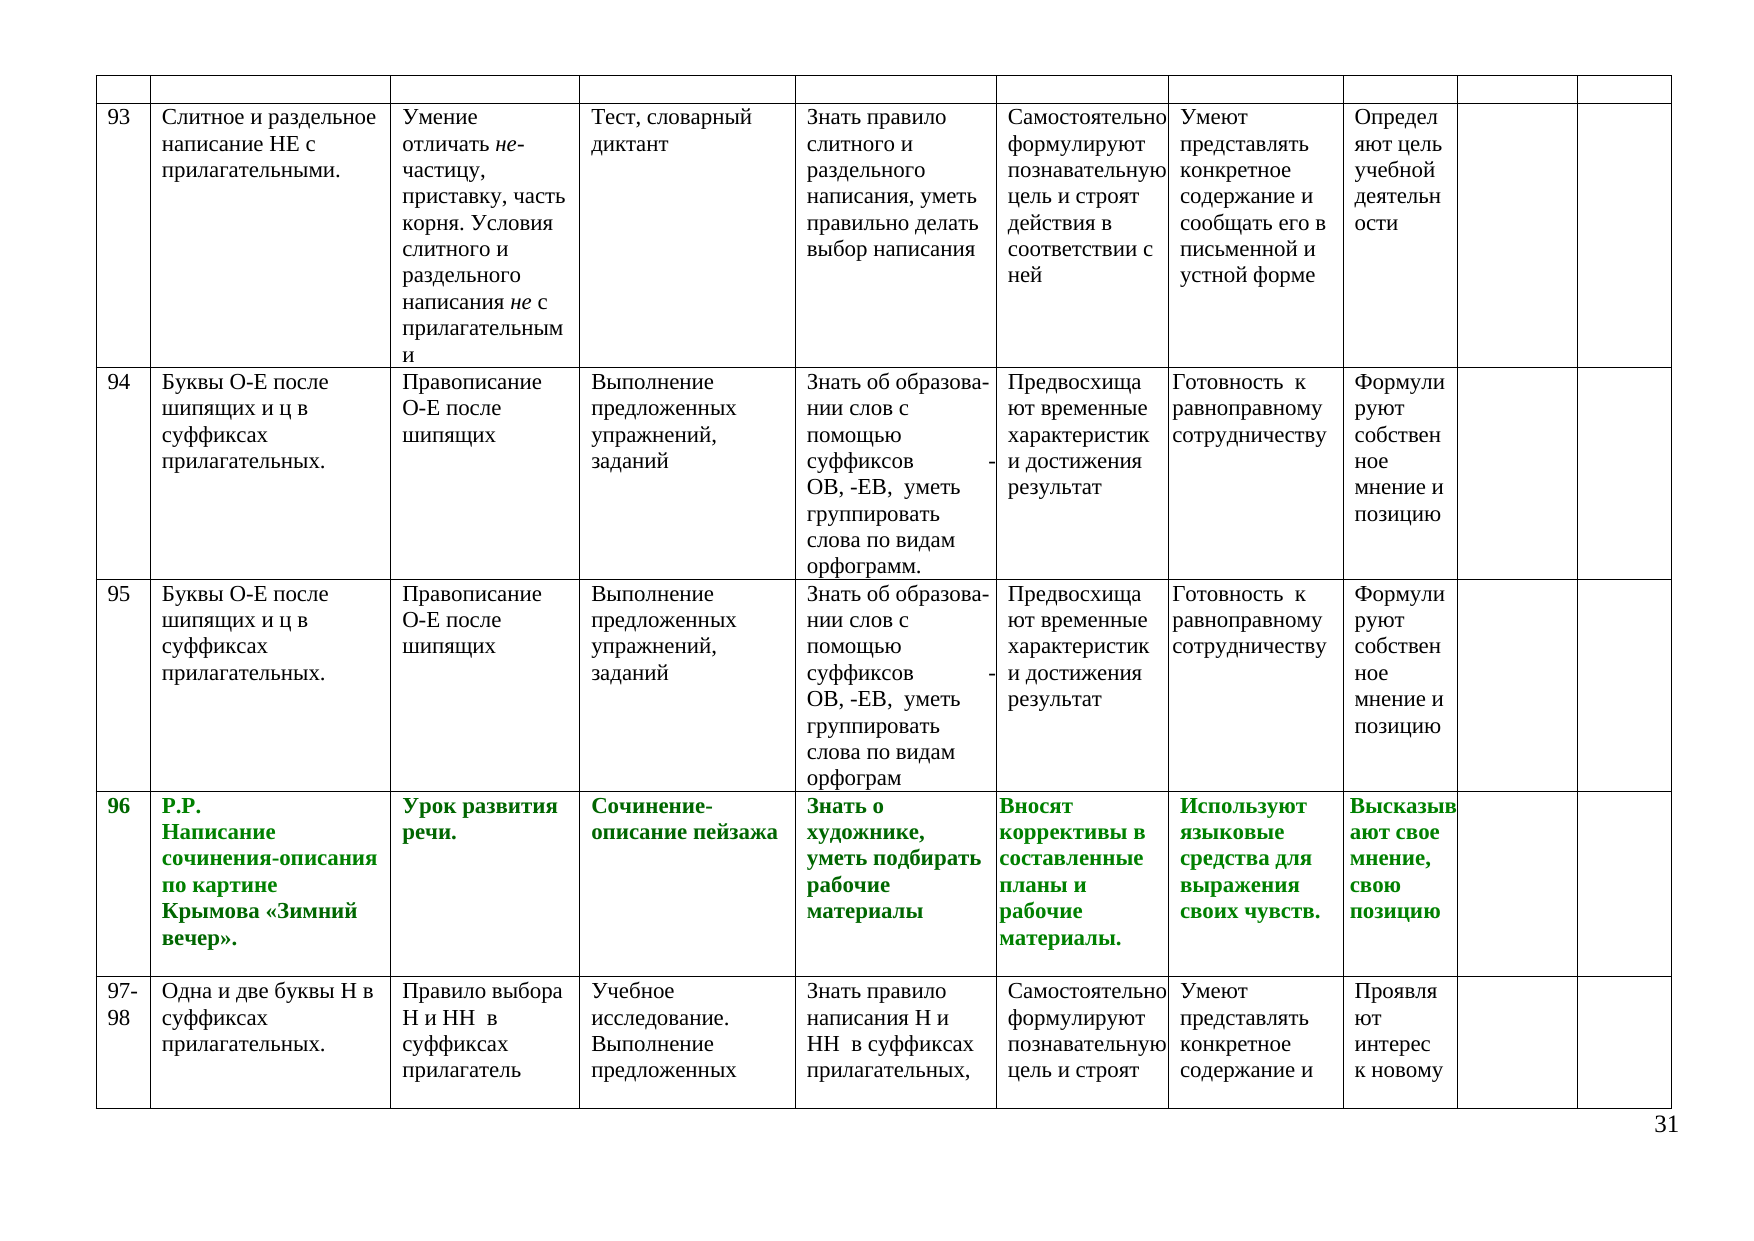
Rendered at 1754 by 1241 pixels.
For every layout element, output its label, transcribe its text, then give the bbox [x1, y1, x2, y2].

table_cell 96 [97, 792, 150, 976]
table_cell Выполнение предложенных упражнений, заданий [580, 368, 795, 579]
table_cell Умение отличать не- частицу, приставку, часть корня. Условия слитного и раздельного написания не с прилагательными [391, 104, 579, 367]
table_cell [1169, 76, 1343, 102]
table_cell Слитное и раздельное написание НЕ с прилагательными. [151, 104, 390, 367]
table_cell [1458, 580, 1577, 791]
table_cell [1458, 977, 1577, 1108]
table_cell Знать о художнике, уметь подбирать рабочие материалы [796, 792, 996, 976]
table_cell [580, 977, 795, 1108]
table_cell Высказывают свое мнение, свою позицию [1344, 792, 1457, 976]
table_cell 93 [97, 104, 150, 367]
table_cell Р.Р. Написание сочинения-описания по картине Крымова «Зимний вечер». [151, 792, 390, 976]
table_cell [151, 977, 390, 1108]
table_cell Знать об образова- нии слов с помощью суффиксов -ОВ, -ЕВ, уметь группировать слова по видам орфограмм. [796, 368, 996, 579]
table_cell Готовность к равноправному сотрудничеству [1169, 368, 1343, 579]
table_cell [997, 977, 1168, 1108]
table_cell Сочинение-описание пейзажа [580, 792, 795, 976]
table_cell Буквы О-Е после шипящих и ц в суффиксах прилагательных. [151, 580, 390, 791]
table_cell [391, 977, 579, 1108]
table_cell [1578, 368, 1671, 579]
table_cell Самостоятельно формулируют познавательную цель и строят действия в соответствии с ней [997, 104, 1168, 367]
table_cell Умеют представлять конкретное содержание и сообщать его в письменной и устной форме [1169, 104, 1343, 367]
table_cell Урок развития речи. [391, 792, 579, 976]
table_cell [1578, 977, 1671, 1108]
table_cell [580, 76, 795, 102]
table_cell Предвосхищают временные характеристики достижения результат [997, 368, 1168, 579]
table_cell 92 [97, 76, 150, 102]
table_cell [1578, 580, 1671, 791]
table_cell Буквы О-Е после шипящих и ц в суффиксах прилагательных. [151, 368, 390, 579]
table_cell Готовность к равноправному сотрудничеству [1169, 580, 1343, 791]
table_cell Используют языковые средства для выражения своих чувств. [1169, 792, 1343, 976]
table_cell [391, 76, 579, 102]
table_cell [1344, 76, 1457, 102]
table_cell [1458, 76, 1577, 102]
table_cell Формулируют собственное мнение и позицию [1344, 580, 1457, 791]
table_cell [796, 76, 996, 102]
table_cell [1578, 76, 1671, 102]
table_cell 94 [97, 368, 150, 579]
table_cell Формулируют собственное мнение и позицию [1344, 368, 1457, 579]
table_cell [1458, 792, 1577, 976]
table_cell [1458, 104, 1577, 367]
table_cell Знать правило слитного и раздельного написания, уметь правильно делать выбор написания [796, 104, 996, 367]
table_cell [151, 76, 390, 102]
table_cell Знать об образова- нии слов с помощью суффиксов -ОВ, -ЕВ, уметь группировать слова по видам орфограм [796, 580, 996, 791]
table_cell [796, 977, 996, 1108]
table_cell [997, 76, 1168, 102]
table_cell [1344, 977, 1457, 1108]
table_cell Вносят коррективы в составленные планы и рабочие материалы. [997, 792, 1168, 976]
table_cell Правописание О-Е после шипящих [391, 580, 579, 791]
table_cell [1578, 792, 1671, 976]
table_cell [1169, 977, 1343, 1108]
table_cell Определяют цель учебной деятельности [1344, 104, 1457, 367]
table_cell 97-98 [97, 977, 150, 1108]
table_cell Предвосхищают временные характеристики достижения результат [997, 580, 1168, 791]
table_cell Правописание О-Е после шипящих [391, 368, 579, 579]
table_cell Выполнение предложенных упражнений, заданий [580, 580, 795, 791]
table_cell [1578, 104, 1671, 367]
table_cell Тест, словарный диктант [580, 104, 795, 367]
table_cell 95 [97, 580, 150, 791]
table_cell [1458, 368, 1577, 579]
